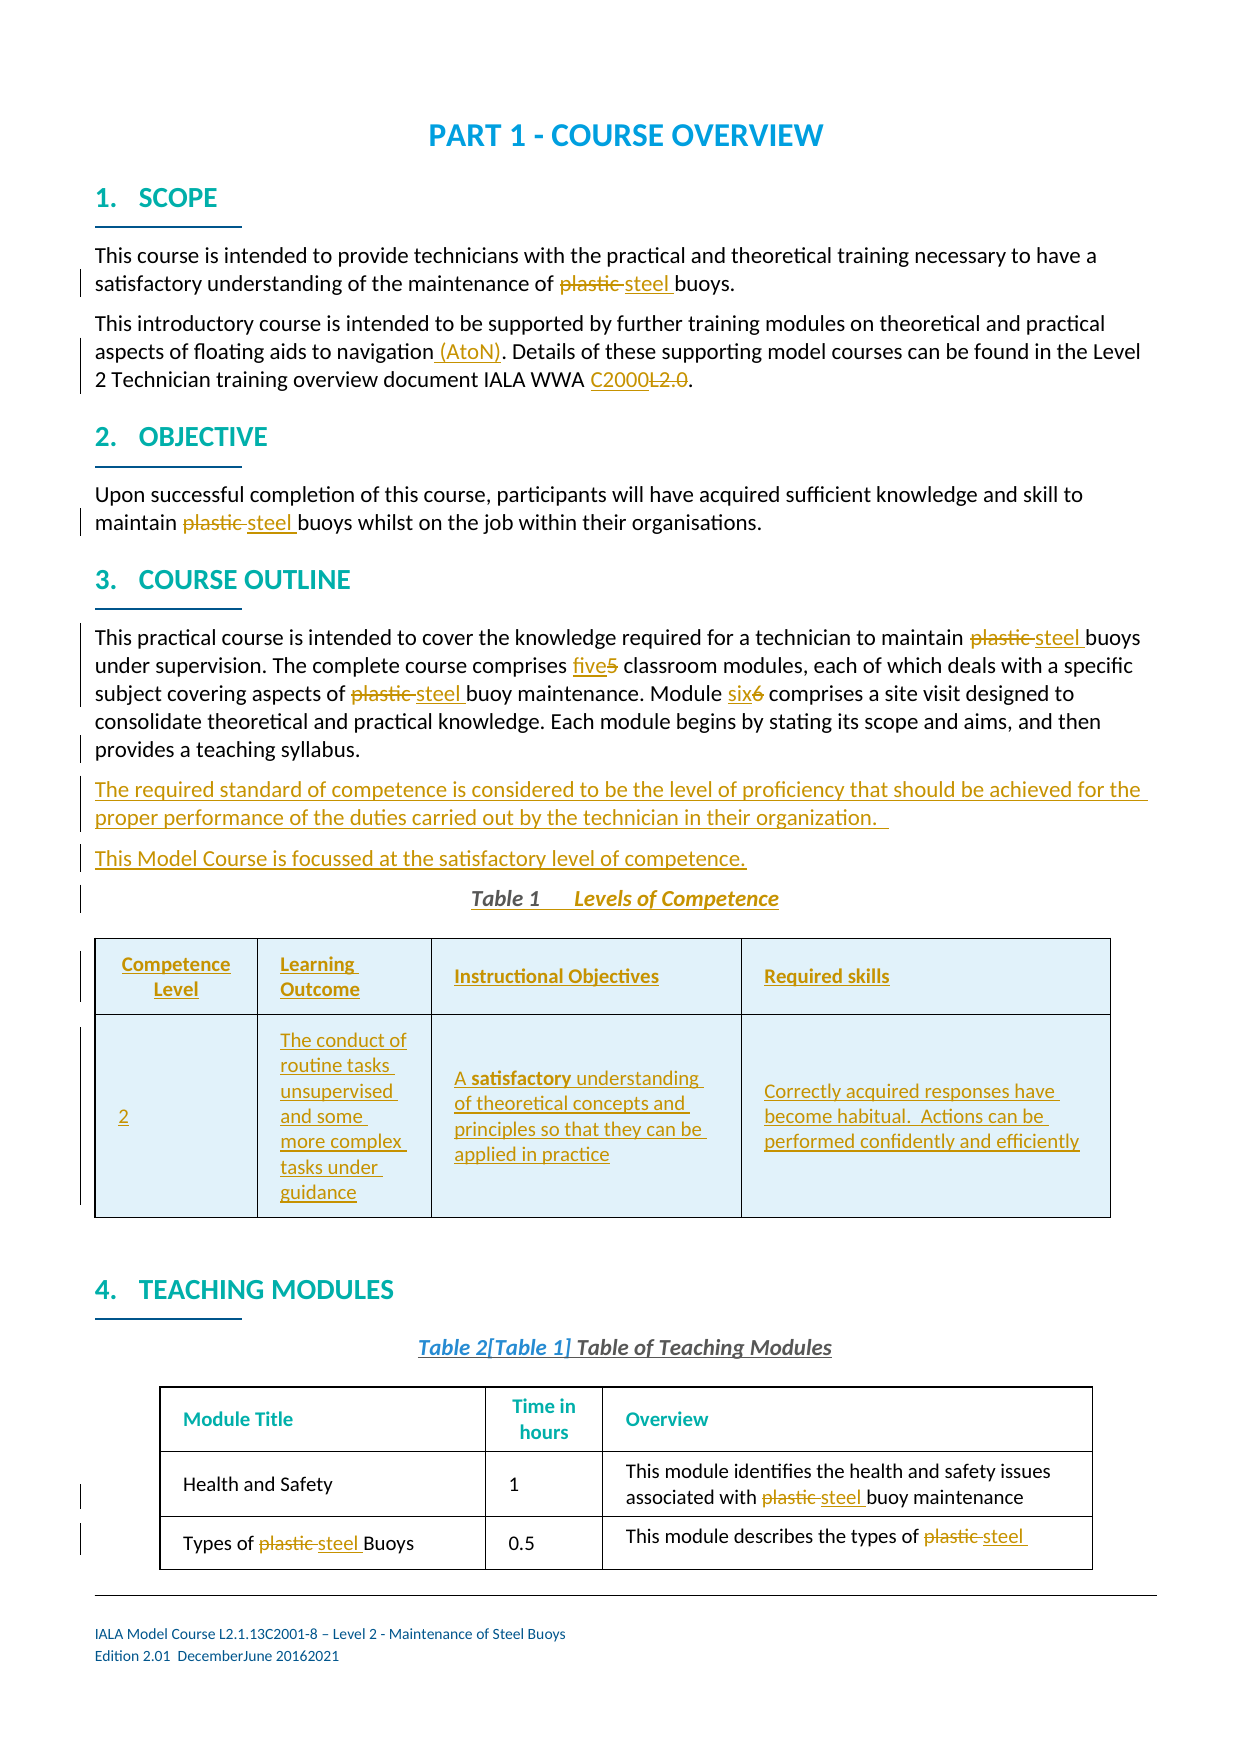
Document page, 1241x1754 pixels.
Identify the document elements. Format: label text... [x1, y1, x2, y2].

text This practical course is intended to cover the knowledge required for a technician to maintain buoys under supervision. The complete course comprises classroom modules, each of which deals with a specific subject covering aspects of buoy maintenance. Module comprises a site visit designed to consolidate theoretical and practical knowledge. Each module begins by stating its scope and aims, and then provides a teaching syllabus. [94, 623, 1157, 763]
table_cell Types of Buoys [161, 1517, 485, 1569]
text - COURSE OVERVIEW [94, 113, 1157, 154]
table_cell Health and Safety [161, 1452, 485, 1516]
subtitle OBJECTIVE [94, 418, 1157, 454]
subtitle TEACHING MODULES [94, 1271, 1157, 1307]
text Upon successful completion of this course, participants will have acquired sufficient knowledge and skill to maintain buoys whilst on the job within their organisations. [94, 480, 1157, 536]
table_header Time in hours [486, 1388, 602, 1451]
table_cell 0.5 [486, 1517, 602, 1569]
subtitle COURSE OUTLINE [94, 561, 1157, 597]
table_header Module Title [161, 1388, 485, 1451]
subtitle SCOPE [94, 179, 1157, 215]
table_cell This module identifies the health and safety issues associated with buoy maintenance [603, 1452, 1092, 1516]
text Table of Teaching Modules [94, 1333, 1157, 1361]
text This course is intended to provide technicians with the practical and theoretical training necessary to have a satisfactory understanding of the maintenance of buoys. [94, 241, 1157, 297]
table_cell 1 [486, 1452, 602, 1516]
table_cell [603, 1517, 1092, 1569]
table_header Overview [603, 1388, 1092, 1451]
text This introductory course is intended to be supported by further training modules on theoretical and practical aspects of floating aids to navigation. Details of these supporting model courses can be found in the Level 2 Technician training overview document IALA WWA . [94, 309, 1157, 393]
